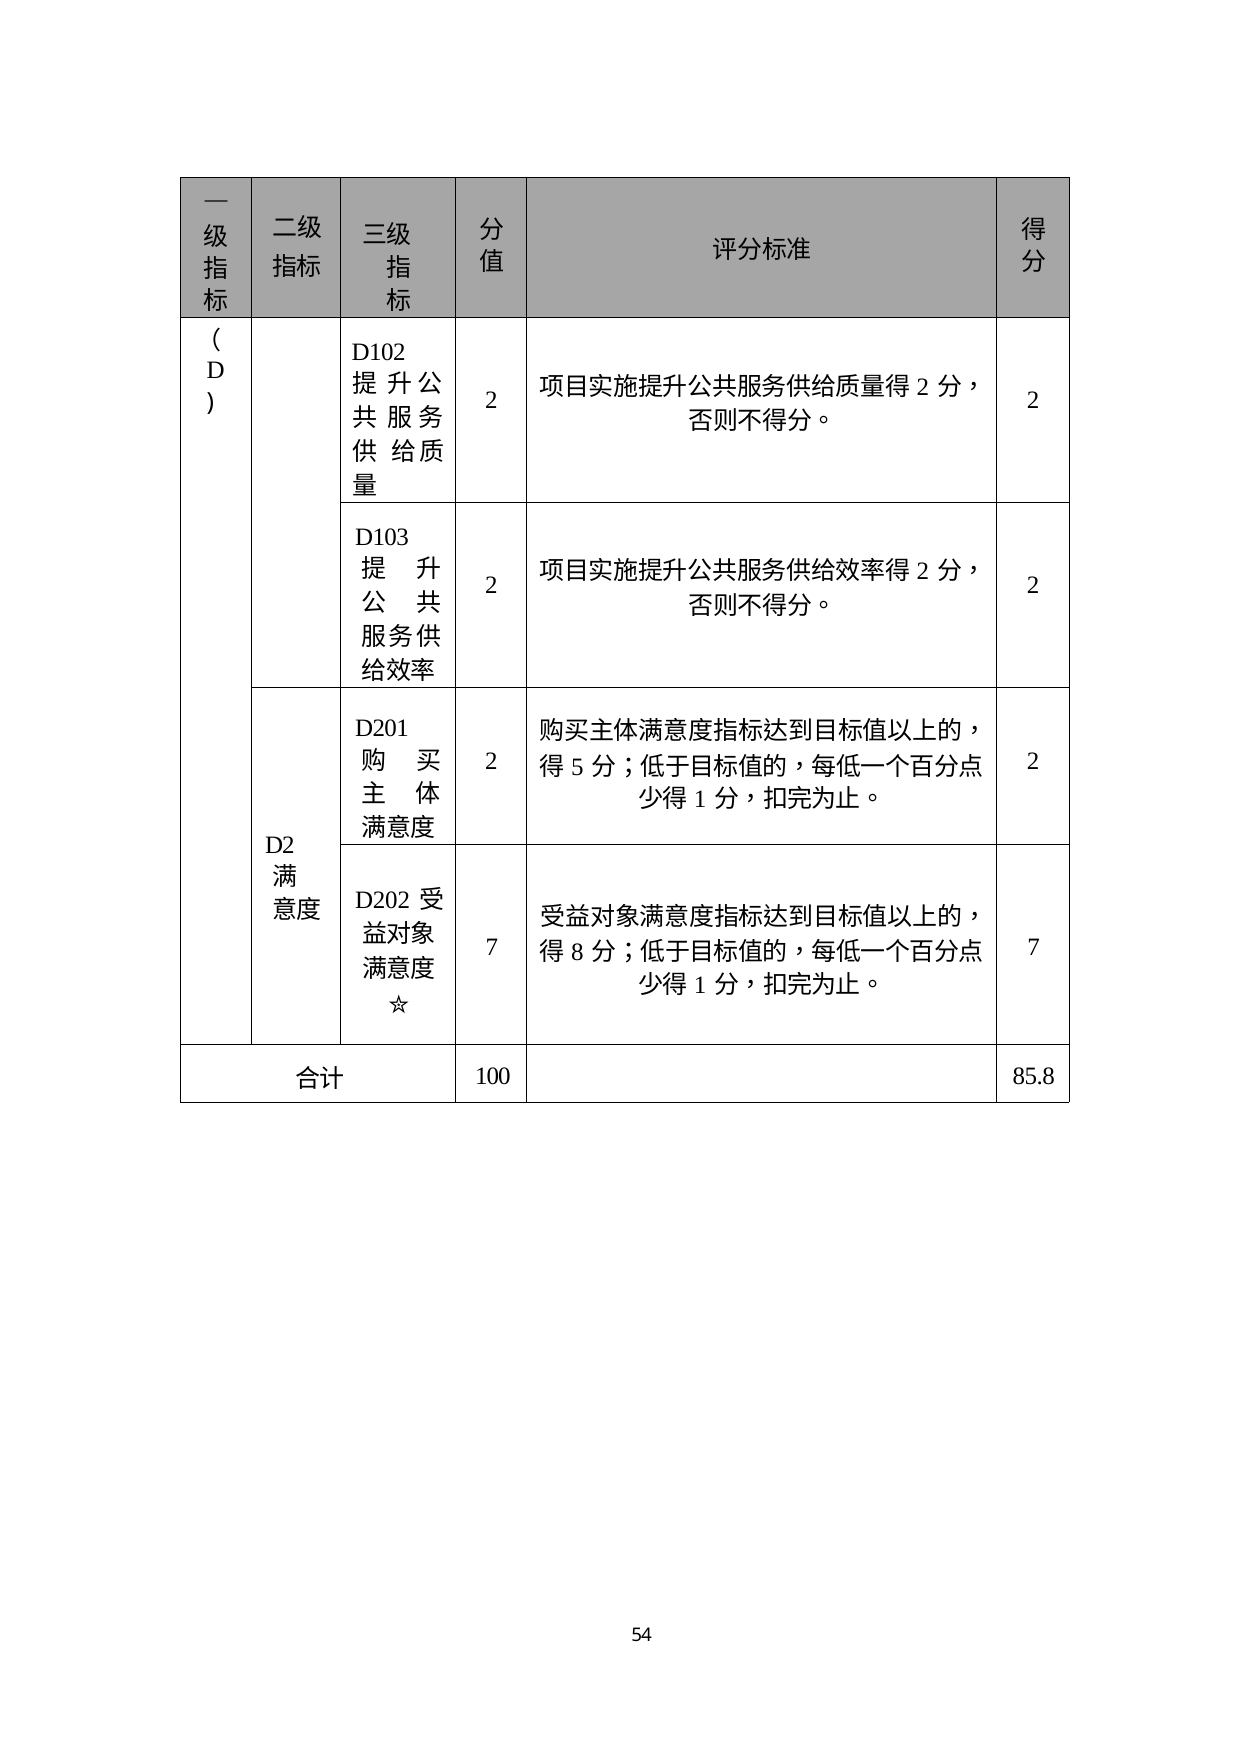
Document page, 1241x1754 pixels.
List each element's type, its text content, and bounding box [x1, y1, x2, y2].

table_cell [527, 1045, 996, 1101]
table_cell 2 [997, 688, 1069, 844]
table_cell 项目实施提升公共服务供给质量得 2 分， 否则不得分。 [527, 318, 996, 502]
table_cell 7 [456, 845, 526, 1044]
table_cell D103 提 升公共 服务供 给效率 [341, 503, 455, 687]
table_cell 购买主体满意度指标达到目标值以上的， 得 5 分；低于目标值的，每低一个百分点 少得 1 分，扣完为止。 [527, 688, 996, 844]
table_header 二级 指标 [252, 178, 340, 317]
table_header 评分标准 [527, 178, 996, 317]
table_cell 85.8 [997, 1045, 1069, 1101]
table_cell 2 [456, 318, 526, 502]
table_cell D2 满 意度 [252, 688, 340, 1044]
table_header 得 分 [997, 178, 1069, 317]
table_cell 2 [456, 688, 526, 844]
table_cell 受益对象满意度指标达到目标值以上的， 得 8 分；低于目标值的，每低一个百分点 少得 1 分，扣完为止。 [527, 845, 996, 1044]
table_cell 7 [997, 845, 1069, 1044]
table_cell 2 [997, 318, 1069, 502]
table_cell 2 [997, 503, 1069, 687]
table_header 三级指 标 [341, 178, 455, 317]
table_header 一 级 指 标 [181, 178, 251, 317]
table_cell D102 提 升 公 共 服 务 供 给质量 [341, 318, 455, 502]
table_cell 项目实施提升公共服务供给效率得 2 分， 否则不得分。 [527, 503, 996, 687]
table_cell D202 受 益对象 满意度 ✮ [341, 845, 455, 1044]
table_header 分 值 [456, 178, 526, 317]
table_cell [252, 318, 340, 687]
table_cell （D ) [181, 318, 251, 1044]
table_cell D201 购 买主体 满意度 [341, 688, 455, 844]
table_cell 2 [456, 503, 526, 687]
table_cell 100 [456, 1045, 526, 1101]
table_cell 合计 [181, 1045, 455, 1101]
